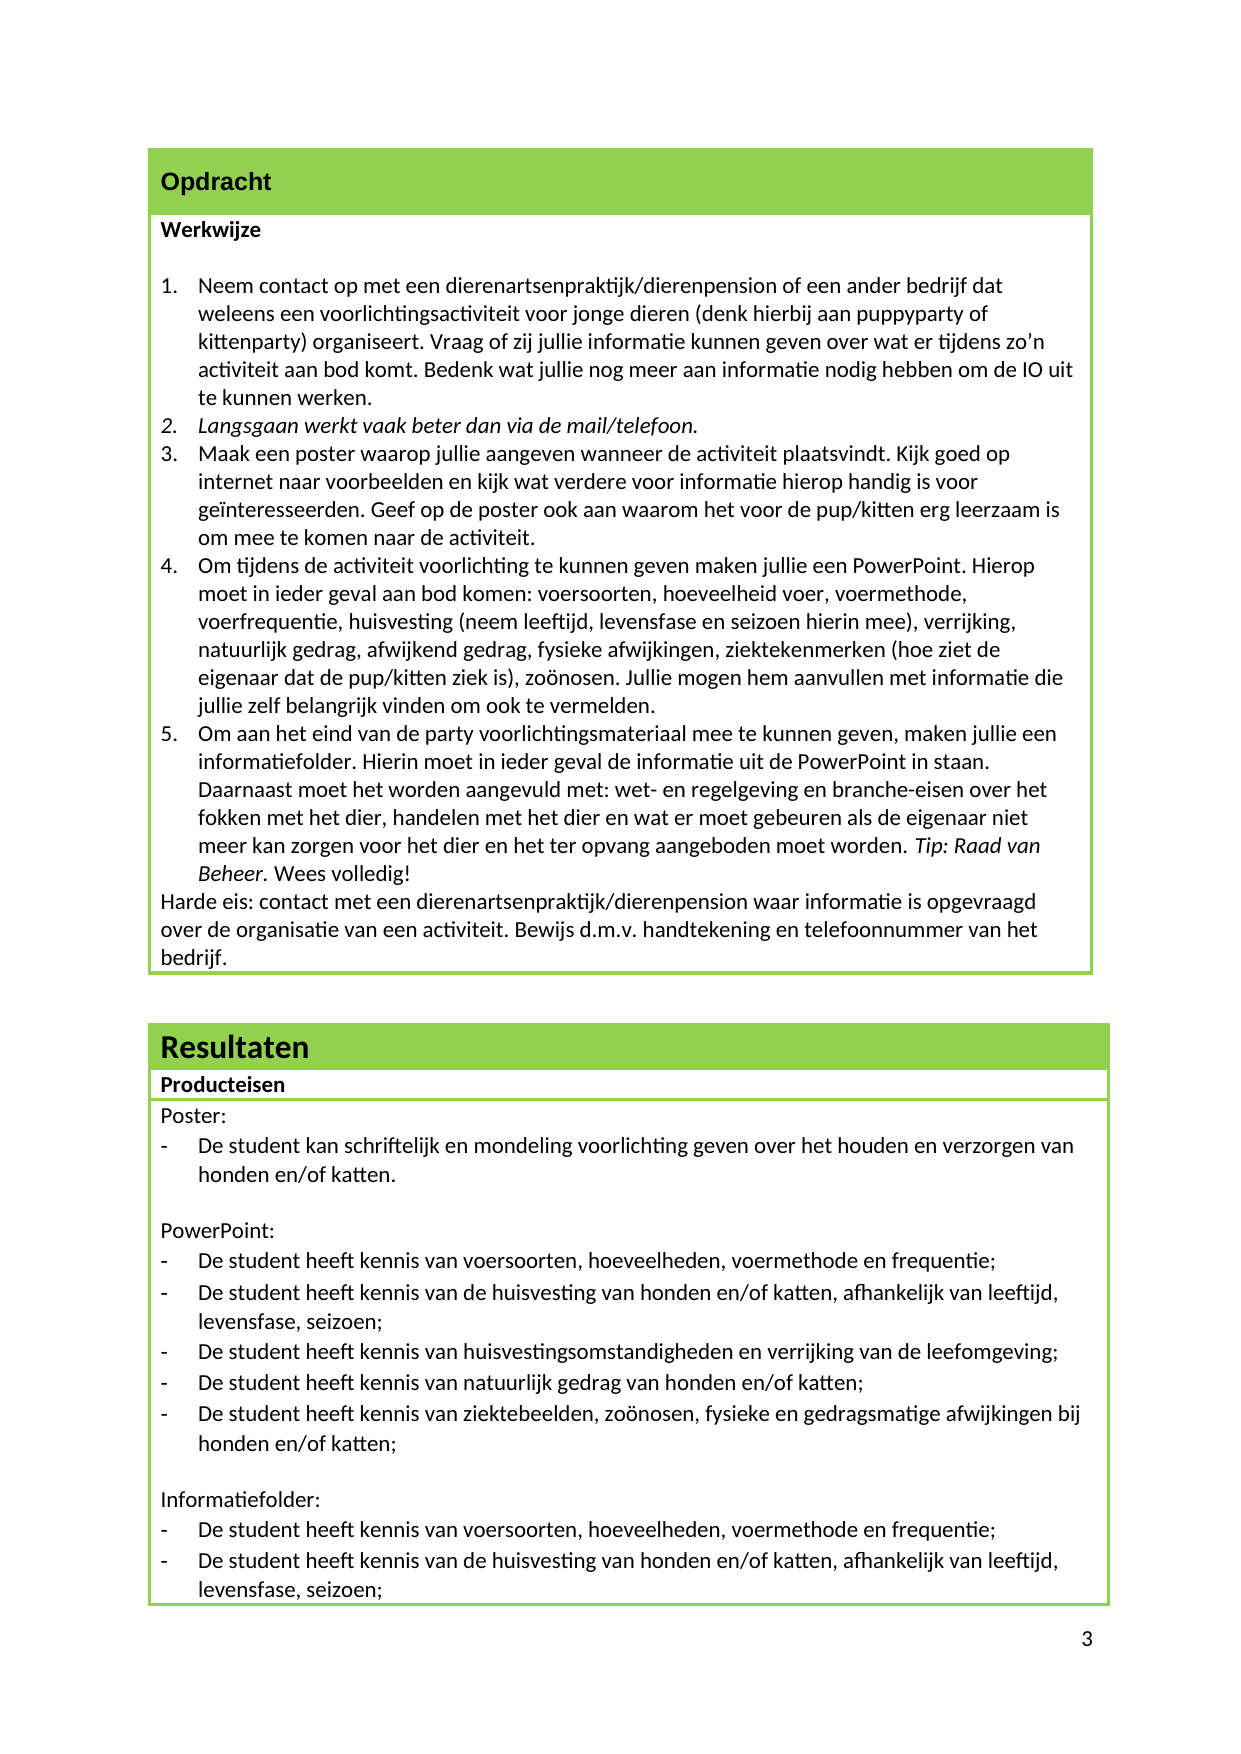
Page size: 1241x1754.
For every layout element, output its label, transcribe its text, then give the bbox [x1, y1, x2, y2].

table_cell Werkwijze Neem contact op met een dierenartsenpraktijk/dierenpension of een ander bedrijf dat weleens een voorlichtingsactiviteit voor jonge dieren (denk hierbij aan puppyparty of kittenparty) organiseert. Vraag of zij jullie informatie kunnen geven over wat er tijdens zo’n activiteit aan bod komt. Bedenk wat jullie nog meer aan informatie nodig hebben om de IO uit te kunnen werken. Langsgaan werkt vaak beter dan via de mail/telefoon. Maak een poster waarop jullie aangeven wanneer de activiteit plaatsvindt. Kijk goed op internet naar voorbeelden en kijk wat verdere voor informatie hierop handig is voor geïnteresseerden. Geef op de poster ook aan waarom het voor de pup/kitten erg leerzaam is om mee te komen naar de activiteit. Om tijdens de activiteit voorlichting te kunnen geven maken jullie een PowerPoint. Hierop moet in ieder geval aan bod komen: voersoorten, hoeveelheid voer, voermethode, voerfrequentie, huisvesting (neem leeftijd, levensfase en seizoen hierin mee), verrijking, natuurlijk gedrag, afwijkend gedrag, fysieke afwijkingen, ziektekenmerken (hoe ziet de eigenaar dat de pup/kitten ziek is), zoönosen. Jullie mogen hem aanvullen met informatie die jullie zelf belangrijk vinden om ook te vermelden. Om aan het eind van de party voorlichtingsmateriaal mee te kunnen geven, maken jullie een informatiefolder. Hierin moet in ieder geval de informatie uit de PowerPoint in staan. Daarnaast moet het worden aangevuld met: wet- en regelgeving en branche-eisen over het fokken met het dier, handelen met het dier en wat er moet gebeuren als de eigenaar niet meer kan zorgen voor het dier en het ter opvang aangeboden moet worden. Tip: Raad van Beheer. Wees volledig! Harde eis: contact met een dierenartsenpraktijk/dierenpension waar informatie is opgevraagd over de organisatie van een activiteit. Bewijs d.m.v. handtekening en telefoonnummer van het bedrijf. [151, 215, 1090, 971]
table_cell Producteisen [151, 1070, 1107, 1098]
table_header Resultaten [151, 1026, 1107, 1067]
table_header Opdracht [151, 151, 1090, 212]
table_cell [151, 1101, 1107, 1603]
